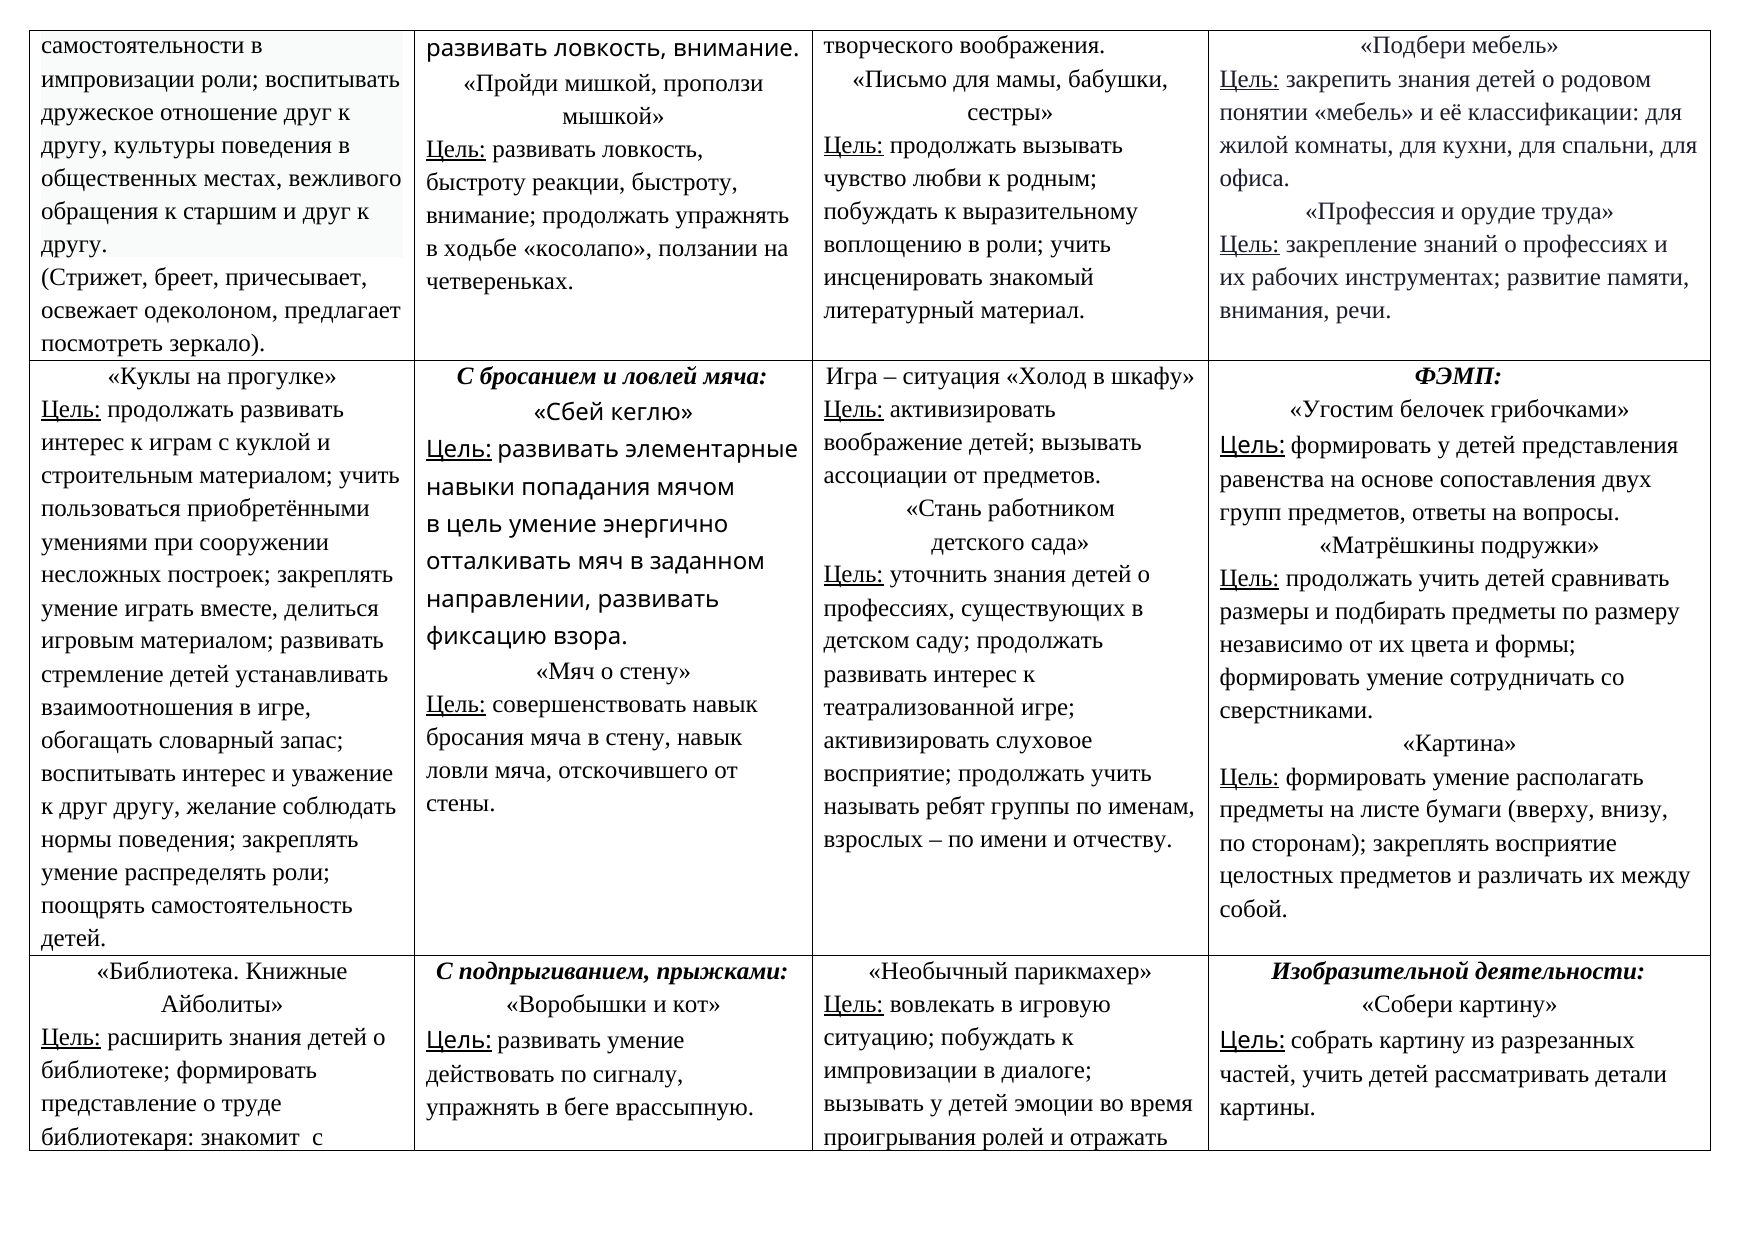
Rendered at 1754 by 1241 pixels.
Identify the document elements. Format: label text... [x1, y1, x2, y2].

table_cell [813, 956, 1208, 1150]
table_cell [813, 31, 1208, 360]
table_cell «Куклы на прогулке» Цель: продолжать развивать интерес к играм с куклой и строительным материалом; учить пользоваться приобретёнными умениями при сооружении несложных построек; закреплять умение играть вместе, делиться игровым материалом; развивать стремление детей устанавливать взаимоотношения в игре, обогащать словарный запас; воспитывать интерес и уважение к друг другу, желание соблюдать нормы поведения; закреплять умение распределять роли; поощрять самостоятельность детей. [30, 361, 414, 955]
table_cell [30, 956, 414, 1150]
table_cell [1209, 956, 1710, 1150]
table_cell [415, 31, 812, 360]
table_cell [415, 956, 812, 1150]
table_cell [1209, 31, 1710, 360]
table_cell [30, 31, 414, 360]
table_cell ФЭМП: «Угостим белочек грибочками» Цель: формировать у детей представления равенства на основе сопоставления двух групп предметов, ответы на вопросы. «Матрёшкины подружки» Цель: продолжать учить детей сравнивать размеры и подбирать предметы по размеру независимо от их цвета и формы; формировать умение сотрудничать со сверстниками. «Картина» Цель: формировать умение располагать предметы на листе бумаги (вверху, внизу, по сторонам); закреплять восприятие целостных предметов и различать их между собой. [1209, 361, 1710, 955]
table_cell С бросанием и ловлей мяча: «Сбей кеглю» Цель: развивать элементарные навыки попадания мячом в цель умение энергично отталкивать мяч в заданном направлении, развивать фиксацию взора. «Мяч о стену» Цель: совершенствовать навык бросания мяча в стену, навык ловли мяча, отскочившего от стены. [415, 361, 812, 955]
table_cell Игра – ситуация «Холод в шкафу» Цель: активизировать воображение детей; вызывать ассоциации от предметов. «Стань работником детского сада» Цель: уточнить знания детей о профессиях, существующих в детском саду; продолжать развивать интерес к театрализованной игре; активизировать слуховое восприятие; продолжать учить называть ребят группы по именам, взрослых – по имени и отчеству. [813, 361, 1208, 955]
